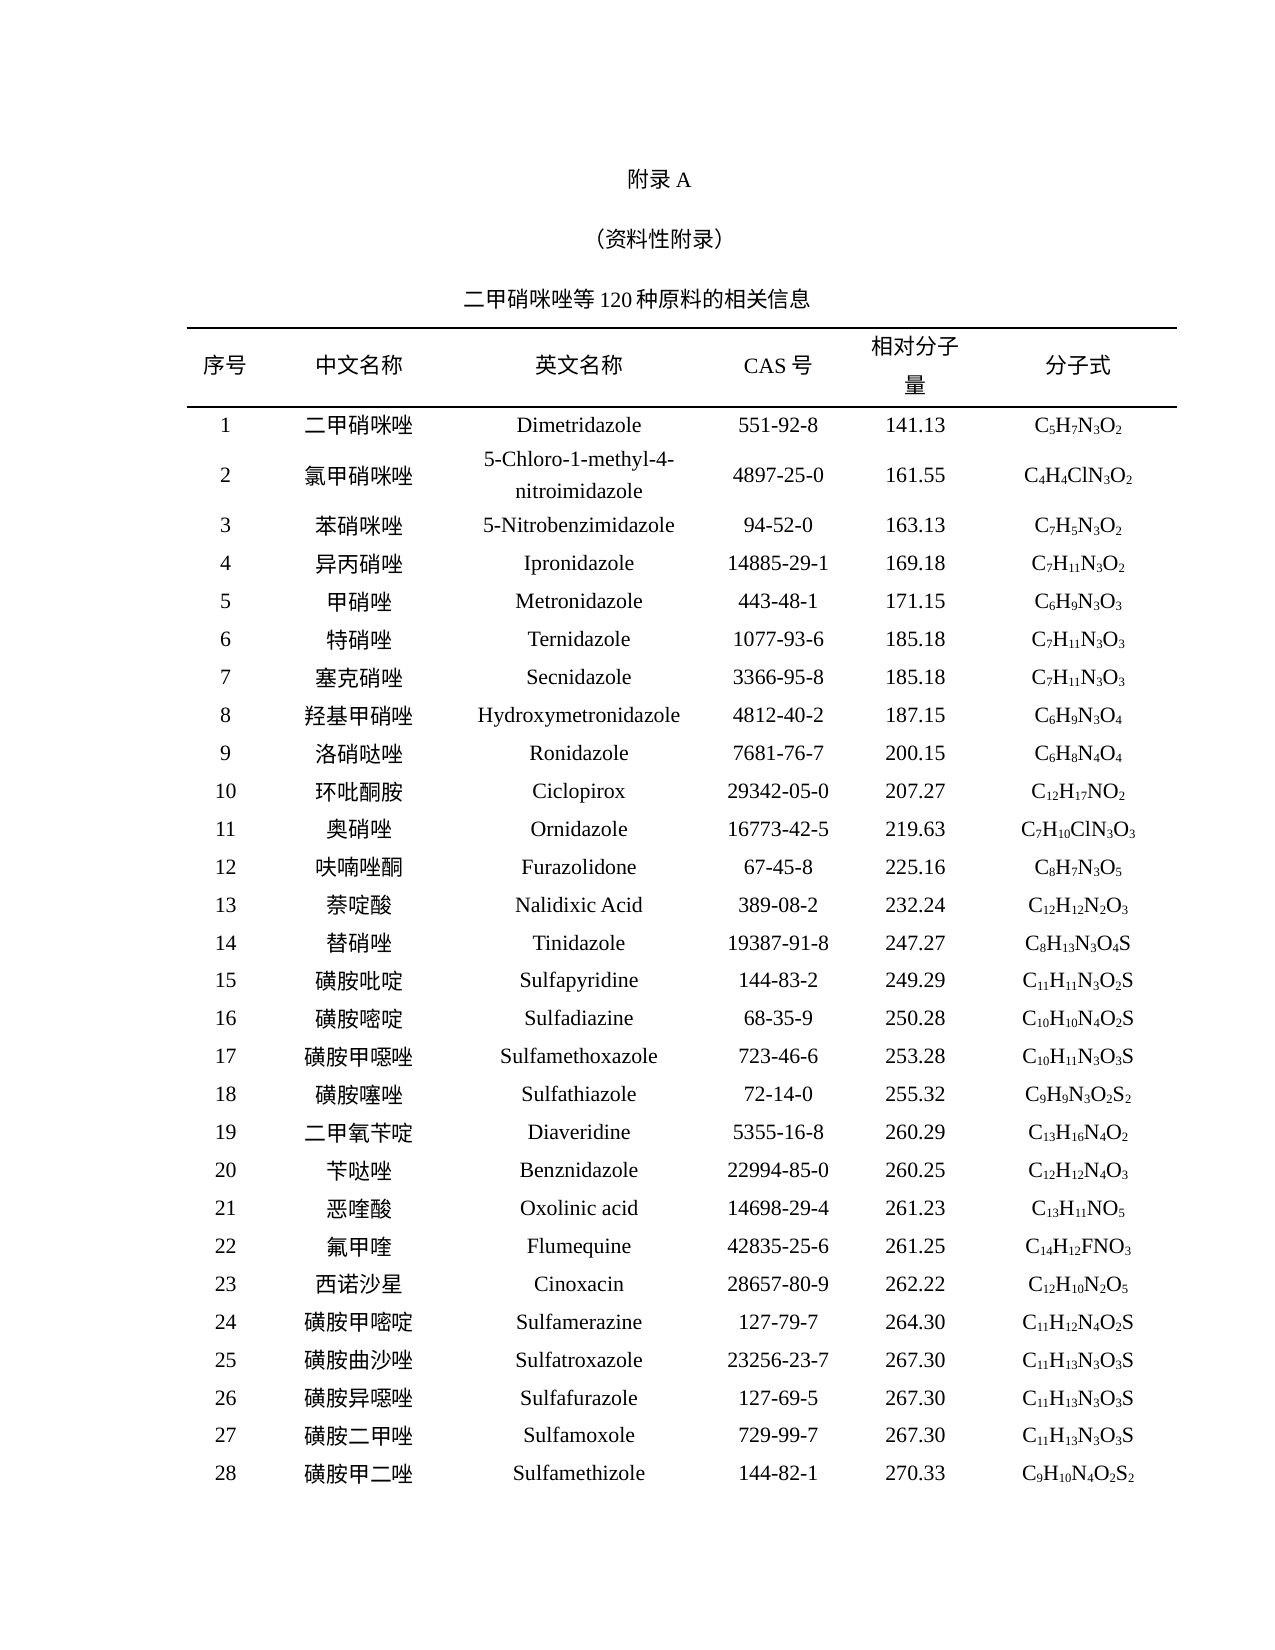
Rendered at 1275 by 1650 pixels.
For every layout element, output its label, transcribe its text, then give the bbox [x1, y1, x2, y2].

table_cell C5H7N3O2 [979, 408, 1177, 446]
table_cell C4H4ClN3O2 [979, 446, 1177, 509]
table_cell Dimetridazole [453, 408, 704, 446]
table_cell 氟甲喹 [264, 1230, 453, 1267]
table_cell 729-99-7 [704, 1419, 852, 1457]
table_cell C6H9N3O4 [979, 699, 1177, 737]
table_cell 西诺沙星 [264, 1268, 453, 1305]
table_cell C11H11N3O2S [979, 964, 1177, 1002]
table_cell Sulfathiazole [453, 1078, 704, 1116]
table_cell 5-Chloro-1-methyl-4-nitroimidazole [453, 446, 704, 509]
table_cell 3 [187, 509, 264, 547]
table_cell Diaveridine [453, 1116, 704, 1154]
table_cell 267.30 [852, 1343, 979, 1381]
table_cell 4897-25-0 [704, 446, 852, 509]
table_cell 28 [187, 1457, 264, 1495]
table_cell 171.15 [852, 585, 979, 623]
table_cell Hydroxymetronidazole [453, 699, 704, 737]
table_cell 26 [187, 1381, 264, 1419]
table_cell 163.13 [852, 509, 979, 547]
table_cell 恶喹酸 [264, 1192, 453, 1229]
table_cell C10H11N3O3S [979, 1040, 1177, 1078]
table_cell C11H13N3O3S [979, 1381, 1177, 1419]
table_cell 723-46-6 [704, 1040, 852, 1078]
table_cell 磺胺吡啶 [264, 964, 453, 1002]
table_cell 261.23 [852, 1192, 979, 1229]
table_cell 4 [187, 547, 264, 585]
table_cell 12 [187, 850, 264, 888]
table_cell 225.16 [852, 850, 979, 888]
table_cell 72-14-0 [704, 1078, 852, 1116]
table_cell 二甲氧苄啶 [264, 1116, 453, 1154]
table_cell Flumequine [453, 1230, 704, 1267]
table_cell Ciclopirox [453, 775, 704, 812]
table_cell 94-52-0 [704, 509, 852, 547]
table_cell 13 [187, 888, 264, 926]
table_cell 67-45-8 [704, 850, 852, 888]
table_cell C9H10N4O2S2 [979, 1457, 1177, 1495]
table_cell 219.63 [852, 813, 979, 850]
table_cell 呋喃唑酮 [264, 850, 453, 888]
table_cell 141.13 [852, 408, 979, 446]
table_cell 42835-25-6 [704, 1230, 852, 1267]
table_cell 1 [187, 408, 264, 446]
table_cell 255.32 [852, 1078, 979, 1116]
table_cell 6 [187, 623, 264, 661]
table_cell Ornidazole [453, 813, 704, 850]
table_cell 185.18 [852, 661, 979, 699]
table_cell 27 [187, 1419, 264, 1457]
table_cell 磺胺嘧啶 [264, 1002, 453, 1040]
table_cell 甲硝唑 [264, 585, 453, 623]
table_cell 270.33 [852, 1457, 979, 1495]
table_cell 260.29 [852, 1116, 979, 1154]
table_cell 异丙硝唑 [264, 547, 453, 585]
table_cell C12H12N4O3 [979, 1154, 1177, 1192]
table_cell Cinoxacin [453, 1268, 704, 1305]
table_cell 磺胺甲噁唑 [264, 1040, 453, 1078]
table_cell 19 [187, 1116, 264, 1154]
table_cell 10 [187, 775, 264, 812]
table_cell 磺胺曲沙唑 [264, 1343, 453, 1381]
table_cell 443-48-1 [704, 585, 852, 623]
table_cell 11 [187, 813, 264, 850]
table_cell Sulfadiazine [453, 1002, 704, 1040]
table_cell Sulfatroxazole [453, 1343, 704, 1381]
table_cell 20 [187, 1154, 264, 1192]
table_cell 24 [187, 1305, 264, 1343]
table_cell 16 [187, 1002, 264, 1040]
table_cell 22994-85-0 [704, 1154, 852, 1192]
table_cell 5-Nitrobenzimidazole [453, 509, 704, 547]
table_cell C8H13N3O4S [979, 926, 1177, 964]
table_cell 环吡酮胺 [264, 775, 453, 812]
table_cell 247.27 [852, 926, 979, 964]
table_header 序号 [187, 329, 264, 406]
table_cell 14885-29-1 [704, 547, 852, 585]
table_cell 169.18 [852, 547, 979, 585]
table_cell 洛硝哒唑 [264, 737, 453, 774]
table_cell 14 [187, 926, 264, 964]
table_cell C11H13N3O3S [979, 1343, 1177, 1381]
table_cell Tinidazole [453, 926, 704, 964]
table_cell C12H12N2O3 [979, 888, 1177, 926]
table_cell 7 [187, 661, 264, 699]
table_cell C7H11N3O2 [979, 547, 1177, 585]
table_cell 185.18 [852, 623, 979, 661]
table_cell 264.30 [852, 1305, 979, 1343]
table_cell 2 [187, 446, 264, 509]
table_cell 23256-23-7 [704, 1343, 852, 1381]
table_cell 5355-16-8 [704, 1116, 852, 1154]
table_cell 23 [187, 1268, 264, 1305]
table_cell 18 [187, 1078, 264, 1116]
table_cell 苄哒唑 [264, 1154, 453, 1192]
table_cell Sulfamerazine [453, 1305, 704, 1343]
table_cell 261.25 [852, 1230, 979, 1267]
table_cell Sulfamoxole [453, 1419, 704, 1457]
table_cell 127-69-5 [704, 1381, 852, 1419]
table_cell 3366-95-8 [704, 661, 852, 699]
table_header 分子式 [979, 329, 1177, 406]
table_cell C12H17NO2 [979, 775, 1177, 812]
table_cell 232.24 [852, 888, 979, 926]
table_cell C13H11NO5 [979, 1192, 1177, 1229]
table_cell Ipronidazole [453, 547, 704, 585]
table_header 英文名称 [453, 329, 704, 406]
table_cell 187.15 [852, 699, 979, 737]
table_cell 磺胺二甲唑 [264, 1419, 453, 1457]
table_cell C6H9N3O3 [979, 585, 1177, 623]
table_cell 磺胺甲二唑 [264, 1457, 453, 1495]
table_cell 21 [187, 1192, 264, 1229]
table_cell 250.28 [852, 1002, 979, 1040]
text （资料性附录） [187, 222, 1087, 254]
table_cell 17 [187, 1040, 264, 1078]
table_cell 8 [187, 699, 264, 737]
table_cell 4812-40-2 [704, 699, 852, 737]
table_cell Oxolinic acid [453, 1192, 704, 1229]
table_cell 15 [187, 964, 264, 1002]
table_cell C10H10N4O2S [979, 1002, 1177, 1040]
table_cell 塞克硝唑 [264, 661, 453, 699]
table_cell C13H16N4O2 [979, 1116, 1177, 1154]
table_cell 200.15 [852, 737, 979, 774]
table_cell Ternidazole [453, 623, 704, 661]
table_cell 16773-42-5 [704, 813, 852, 850]
table_cell C8H7N3O5 [979, 850, 1177, 888]
table_cell Benznidazole [453, 1154, 704, 1192]
table_cell 19387-91-8 [704, 926, 852, 964]
table_cell Secnidazole [453, 661, 704, 699]
table_cell 磺胺噻唑 [264, 1078, 453, 1116]
table_cell 氯甲硝咪唑 [264, 446, 453, 509]
text 二甲硝咪唑等120种原料的相关信息 [187, 282, 1087, 314]
table_cell C7H11N3O3 [979, 661, 1177, 699]
table_header 中文名称 [264, 329, 453, 406]
table_cell 551-92-8 [704, 408, 852, 446]
table_cell 磺胺异噁唑 [264, 1381, 453, 1419]
table_cell 25 [187, 1343, 264, 1381]
table_cell 262.22 [852, 1268, 979, 1305]
text 附录A [187, 162, 1087, 194]
table_cell 替硝唑 [264, 926, 453, 964]
table_cell 253.28 [852, 1040, 979, 1078]
table_cell 249.29 [852, 964, 979, 1002]
table_cell 144-82-1 [704, 1457, 852, 1495]
table_cell C12H10N2O5 [979, 1268, 1177, 1305]
table_cell 奥硝唑 [264, 813, 453, 850]
table_cell Nalidixic Acid [453, 888, 704, 926]
table_cell 二甲硝咪唑 [264, 408, 453, 446]
table_cell C11H13N3O3S [979, 1419, 1177, 1457]
table_cell 267.30 [852, 1381, 979, 1419]
table_cell 特硝唑 [264, 623, 453, 661]
table_cell Sulfapyridine [453, 964, 704, 1002]
table_cell 1077-93-6 [704, 623, 852, 661]
table_cell Sulfamethizole [453, 1457, 704, 1495]
table_cell C11H12N4O2S [979, 1305, 1177, 1343]
table_cell 9 [187, 737, 264, 774]
table_cell 161.55 [852, 446, 979, 509]
table_cell 22 [187, 1230, 264, 1267]
table_cell 羟基甲硝唑 [264, 699, 453, 737]
table_cell 207.27 [852, 775, 979, 812]
table_cell 14698-29-4 [704, 1192, 852, 1229]
table_cell Ronidazole [453, 737, 704, 774]
table_cell 127-79-7 [704, 1305, 852, 1343]
table_cell Metronidazole [453, 585, 704, 623]
table_cell Furazolidone [453, 850, 704, 888]
table_header CAS号 [704, 329, 852, 406]
table_cell 267.30 [852, 1419, 979, 1457]
table_cell C7H5N3O2 [979, 509, 1177, 547]
table_cell C6H8N4O4 [979, 737, 1177, 774]
table_cell 7681-76-7 [704, 737, 852, 774]
table_cell 萘啶酸 [264, 888, 453, 926]
table_cell 磺胺甲嘧啶 [264, 1305, 453, 1343]
table_cell C14H12FNO3 [979, 1230, 1177, 1267]
table_cell 260.25 [852, 1154, 979, 1192]
table_cell 苯硝咪唑 [264, 509, 453, 547]
table_cell C7H11N3O3 [979, 623, 1177, 661]
table_cell 389-08-2 [704, 888, 852, 926]
table_cell C9H9N3O2S2 [979, 1078, 1177, 1116]
table_cell 5 [187, 585, 264, 623]
table_cell 144-83-2 [704, 964, 852, 1002]
table_cell Sulfamethoxazole [453, 1040, 704, 1078]
table_cell 28657-80-9 [704, 1268, 852, 1305]
table_cell 68-35-9 [704, 1002, 852, 1040]
table_cell C7H10ClN3O3 [979, 813, 1177, 850]
table_header 相对分子量 [852, 329, 979, 406]
table_cell 29342-05-0 [704, 775, 852, 812]
table_cell Sulfafurazole [453, 1381, 704, 1419]
